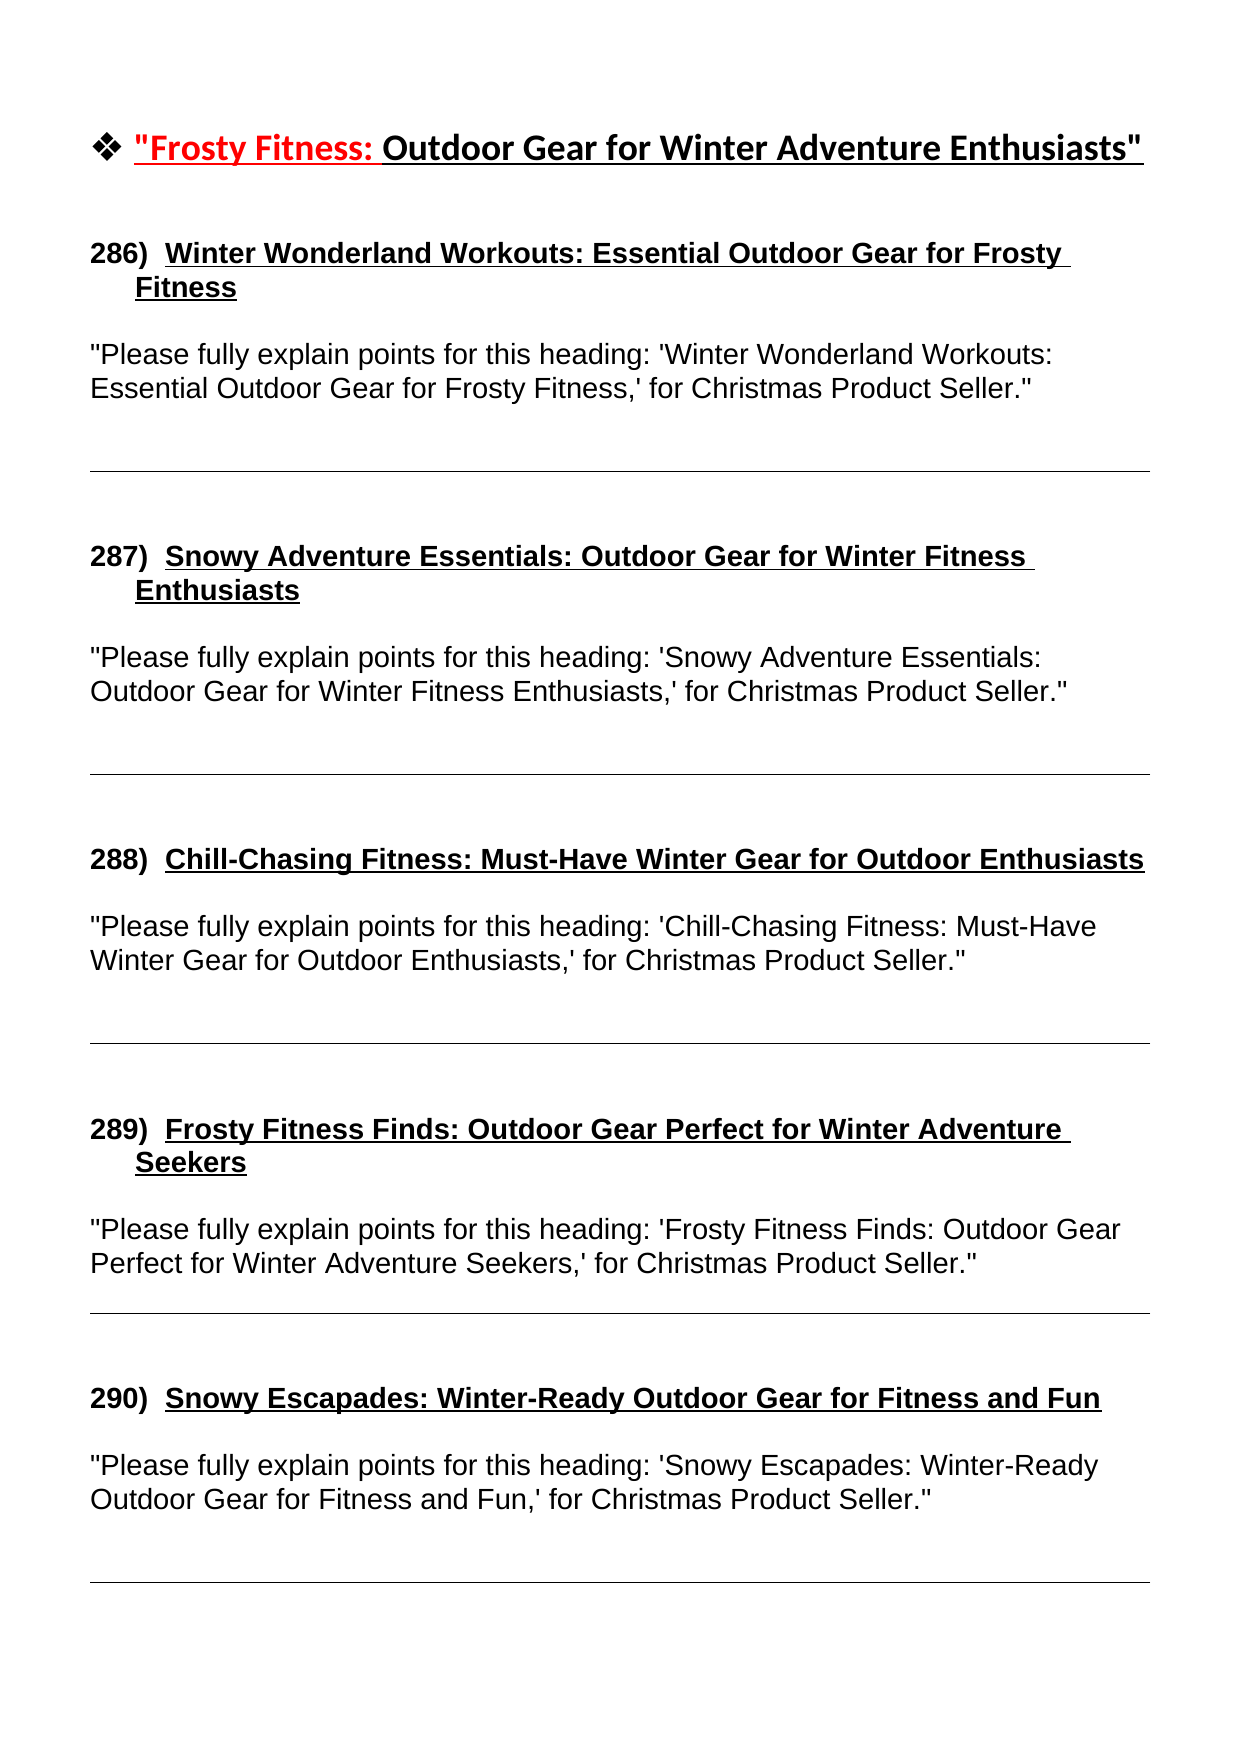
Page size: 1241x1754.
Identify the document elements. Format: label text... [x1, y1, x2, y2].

list "Please fully explain points for this heading: 'Winter Wonderland Workouts: Essential Outdoor Gear for Frosty Fitness,' for Christmas Product Seller." [90, 337, 1150, 404]
list Winter Wonderland Workouts: Essential Outdoor Gear for Frosty Fitness [90, 236, 1150, 303]
list Frosty Fitness Finds: Outdoor Gear Perfect for Winter Adventure Seekers [90, 1112, 1150, 1179]
list Snowy Escapades: Winter-Ready Outdoor Gear for Fitness and Fun [90, 1381, 1150, 1414]
list "Please fully explain points for this heading: 'Chill-Chasing Fitness: Must-Have Winter Gear for Outdoor Enthusiasts,' for Christmas Product Seller." [90, 909, 1150, 976]
list Chill-Chasing Fitness: Must-Have Winter Gear for Outdoor Enthusiasts [90, 842, 1150, 876]
list "Please fully explain points for this heading: 'Frosty Fitness Finds: Outdoor Gear Perfect for Winter Adventure Seekers,' for Christmas Product Seller." [90, 1212, 1150, 1279]
list "Frosty Fitness: Outdoor Gear for Winter Adventure Enthusiasts" [90, 123, 1150, 169]
list "Please fully explain points for this heading: 'Snowy Adventure Essentials: Outdoor Gear for Winter Fitness Enthusiasts,' for Christmas Product Seller." [90, 640, 1150, 707]
list Snowy Adventure Essentials: Outdoor Gear for Winter Fitness Enthusiasts [90, 539, 1150, 606]
list "Please fully explain points for this heading: 'Snowy Escapades: Winter-Ready Outdoor Gear for Fitness and Fun,' for Christmas Product Seller." [90, 1448, 1150, 1515]
